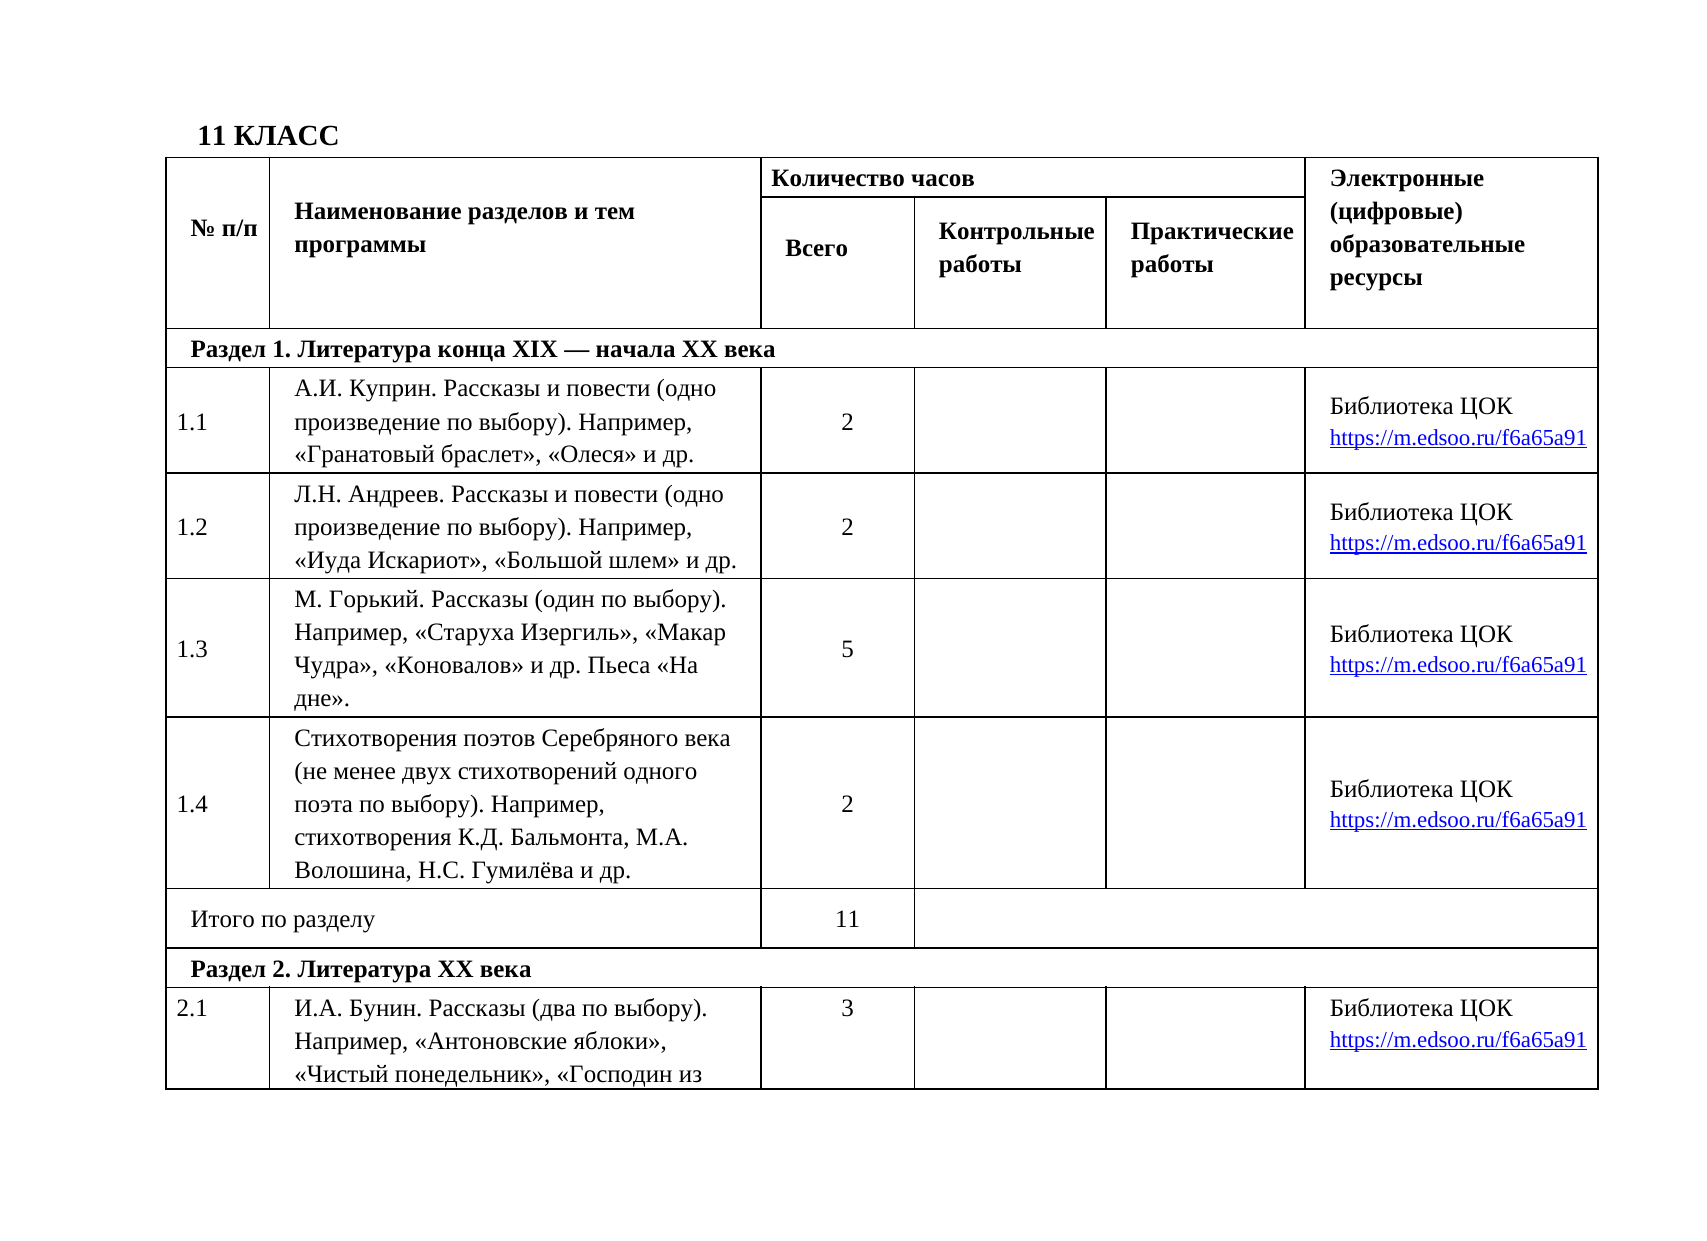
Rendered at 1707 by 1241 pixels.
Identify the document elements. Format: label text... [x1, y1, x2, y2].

table_cell Итого по разделу [167, 889, 760, 947]
table_header Наименование разделов и тем программы [270, 158, 760, 327]
table_header Электронные (цифровые) образовательные ресурсы [1306, 158, 1597, 327]
table_cell [1107, 368, 1304, 472]
table_cell Л.Н. Андреев. Рассказы и повести (одно произведение по выбору). Например, «Иуда Искариот», «Большой шлем» и др. [270, 474, 760, 578]
table_cell 2 [762, 368, 914, 472]
table_cell Библиотека ЦОК https://m.edsoo.ru/f6a65a91 [1306, 474, 1597, 578]
table_cell 1.3 [167, 579, 269, 716]
table_cell 2 [762, 474, 914, 578]
text 11 КЛАСС [190, 118, 1618, 152]
table_cell [1107, 474, 1304, 578]
table_cell 3 [762, 988, 914, 1088]
table_cell 5 [762, 579, 914, 716]
table_cell Всего [762, 198, 914, 327]
table_cell 1.1 [167, 368, 269, 472]
table_cell А.И. Куприн. Рассказы и повести (одно произведение по выбору). Например, «Гранатовый браслет», «Олеся» и др. [270, 368, 760, 472]
table_cell Библиотека ЦОК https://m.edsoo.ru/f6a65a91 [1306, 368, 1597, 472]
table_cell 2.1 [167, 988, 269, 1088]
table_cell 1.2 [167, 474, 269, 578]
table_cell [1107, 988, 1304, 1088]
table_cell [915, 718, 1105, 887]
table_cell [270, 988, 760, 1088]
table_cell Раздел 2. Литература ХХ века [167, 949, 1597, 986]
table_cell [915, 988, 1105, 1088]
table_cell [915, 579, 1105, 716]
table_cell Библиотека ЦОК https://m.edsoo.ru/f6a65a91 [1306, 718, 1597, 887]
table_cell Библиотека ЦОК https://m.edsoo.ru/f6a65a91 [1306, 579, 1597, 716]
table_cell Стихотворения поэтов Серебряного века (не менее двух стихотворений одного поэта по выбору). Например, cтихотворения К.Д. Бальмонта, М.А. Волошина, Н.С. Гумилёва и др. [270, 718, 760, 887]
table_cell [915, 889, 1597, 947]
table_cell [1306, 988, 1597, 1088]
table_cell [1107, 718, 1304, 887]
table_cell М. Горький. Рассказы (один по выбору). Например, «Старуха Изергиль», «Макар Чудра», «Коновалов» и др. Пьеса «На дне». [270, 579, 760, 716]
table_cell Раздел 1. Литература конца XIX — начала ХХ века [167, 329, 1597, 367]
table_cell 1.4 [167, 718, 269, 887]
table_header № п/п [167, 158, 269, 327]
table_cell [915, 368, 1105, 472]
table_cell 11 [762, 889, 914, 947]
table_cell Контрольные работы [915, 198, 1105, 327]
table_cell Практические работы [1107, 198, 1304, 327]
table_cell [1107, 579, 1304, 716]
table_cell [915, 474, 1105, 578]
table_header Количество часов [762, 158, 1304, 196]
table_cell 2 [762, 718, 914, 887]
